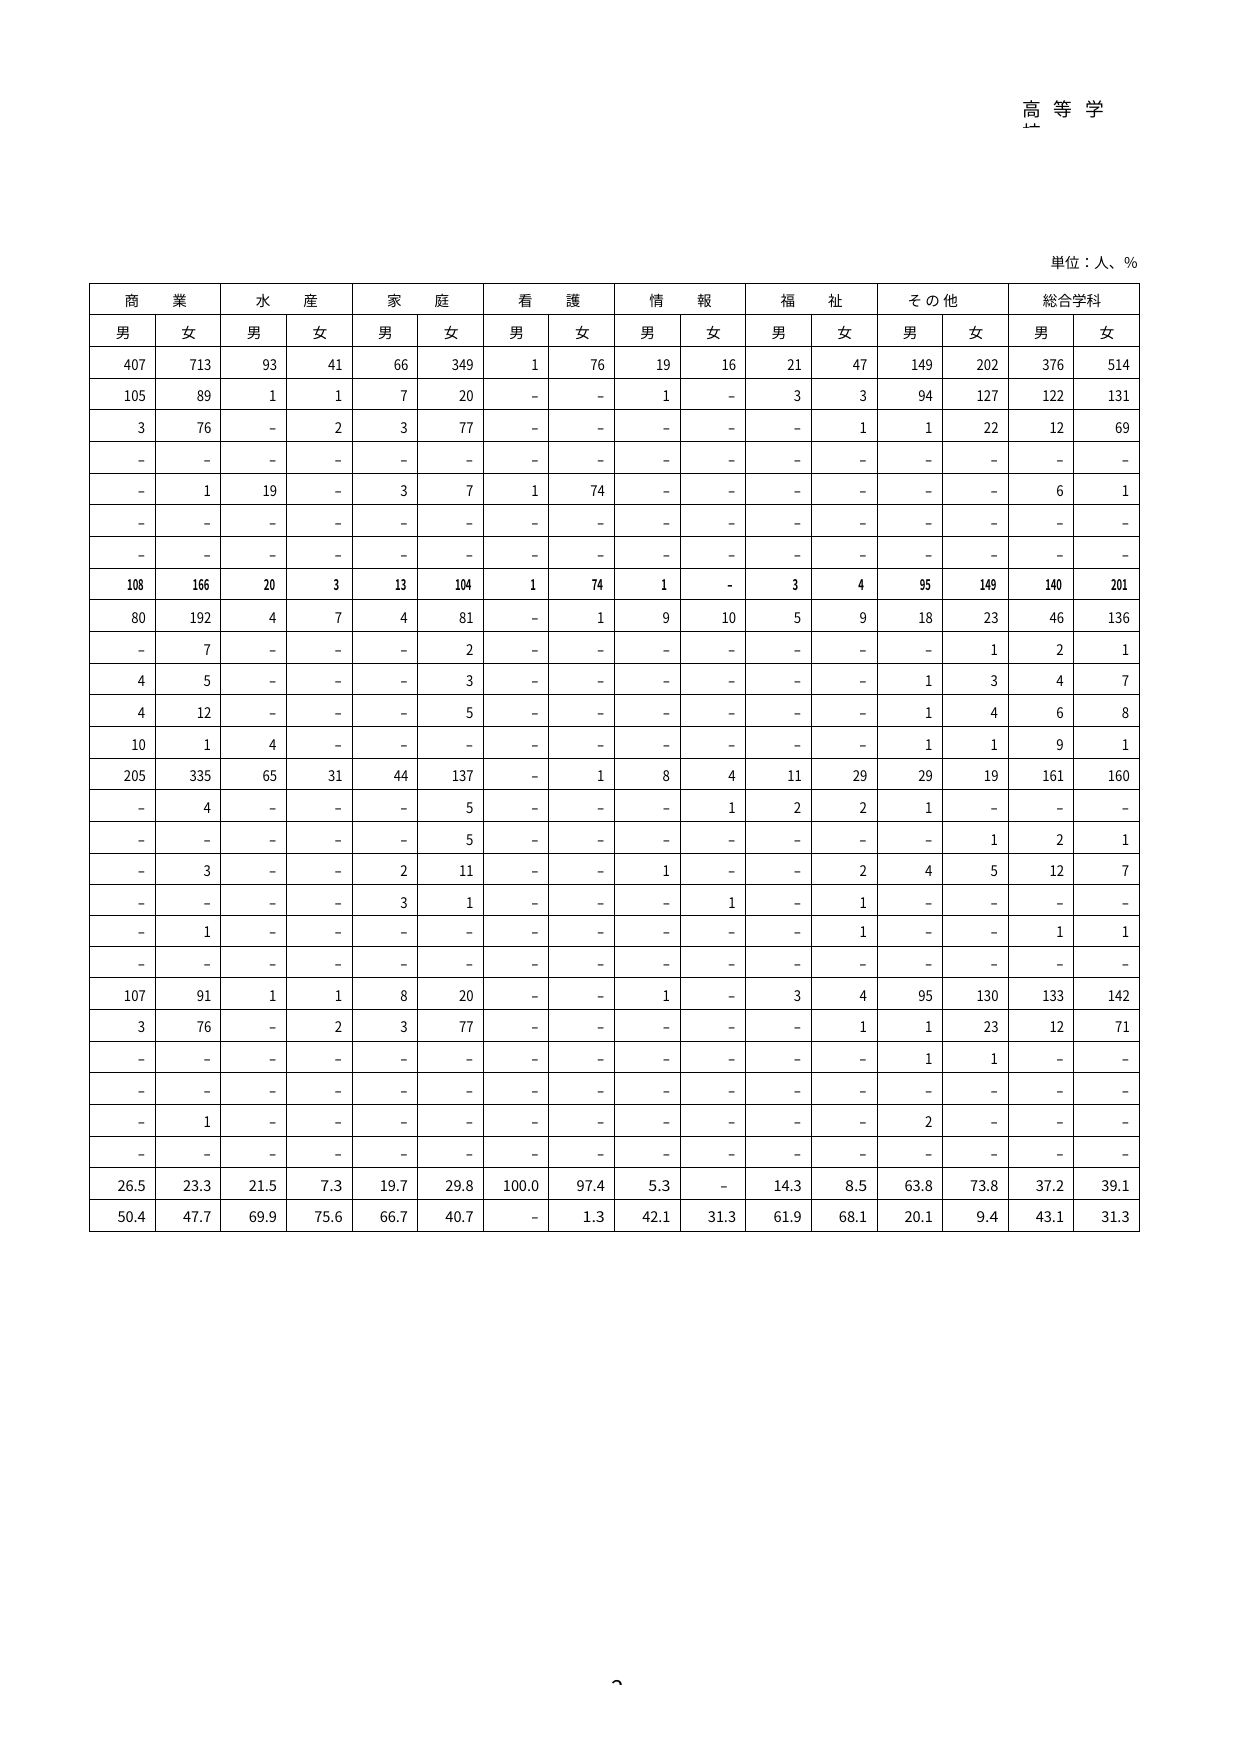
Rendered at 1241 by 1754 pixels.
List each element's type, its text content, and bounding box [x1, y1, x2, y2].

table_cell - [287, 695, 352, 726]
table_cell - [1074, 885, 1139, 915]
table_cell - [484, 1073, 548, 1104]
table_cell - [287, 822, 352, 853]
table_cell 1 [615, 569, 680, 599]
table_cell 29 [878, 759, 942, 789]
table_cell - [484, 537, 548, 568]
table_cell - [812, 537, 877, 568]
table_cell - [484, 1137, 548, 1167]
table_cell 142 [1074, 978, 1139, 1009]
table_cell 3 [353, 410, 417, 441]
table_cell - [1074, 947, 1139, 977]
table_cell - [484, 600, 548, 631]
table_cell 19 [943, 759, 1008, 789]
table_cell - [549, 885, 614, 915]
table_cell 22 [943, 410, 1008, 441]
table_cell - [418, 505, 483, 536]
table_cell - [90, 632, 155, 663]
table_cell 女 [287, 315, 352, 346]
table_cell 7 [287, 600, 352, 631]
table_cell 74 [549, 474, 614, 504]
table_cell 105 [90, 379, 155, 409]
table_cell 5 [943, 854, 1008, 884]
table_cell 46 [1009, 600, 1073, 631]
table_cell - [878, 442, 942, 473]
table_cell 女 [156, 315, 220, 346]
table_cell 66 [353, 347, 417, 378]
table_cell - [615, 790, 680, 821]
table_cell - [746, 947, 811, 977]
table_cell 4 [812, 978, 877, 1009]
table_cell 1 [156, 1105, 220, 1136]
table_cell 95 [878, 569, 942, 599]
table_cell 1 [878, 695, 942, 726]
table_cell - [484, 790, 548, 821]
table_cell 1 [878, 790, 942, 821]
table_cell - [90, 1073, 155, 1104]
table_cell 2 [287, 1010, 352, 1041]
table_cell - [615, 1137, 680, 1167]
table_cell - [746, 1137, 811, 1167]
table_cell - [287, 664, 352, 694]
table_cell 女 [549, 315, 614, 346]
table_cell - [681, 916, 745, 946]
table_cell 12 [1009, 854, 1073, 884]
table_cell - [90, 822, 155, 853]
table_cell - [681, 632, 745, 663]
table_cell - [746, 1073, 811, 1104]
table_cell - [90, 790, 155, 821]
table_cell - [90, 537, 155, 568]
table_cell 93 [221, 347, 286, 378]
table_cell 男 [353, 315, 417, 346]
table_cell 3 [353, 474, 417, 504]
table_cell 81 [418, 600, 483, 631]
table_cell 20 [418, 978, 483, 1009]
table_cell - [681, 537, 745, 568]
table_cell 1 [812, 410, 877, 441]
table_cell 3 [418, 664, 483, 694]
table_cell 1 [1074, 727, 1139, 758]
table_cell 11 [418, 854, 483, 884]
table_cell - [746, 885, 811, 915]
table_cell - [681, 1073, 745, 1104]
table_cell 9 [812, 600, 877, 631]
table_cell - [681, 569, 745, 599]
table_cell - [1009, 1042, 1073, 1072]
table_cell - [549, 978, 614, 1009]
table_cell 1 [1009, 916, 1073, 946]
table_cell - [549, 822, 614, 853]
table_cell 1 [221, 978, 286, 1009]
table_cell 4 [221, 600, 286, 631]
table_cell 9.4 [943, 1200, 1008, 1231]
table_cell 26.5 [90, 1168, 155, 1199]
table_cell - [484, 727, 548, 758]
table_cell - [1009, 947, 1073, 977]
table_cell - [681, 474, 745, 504]
table_cell - [615, 474, 680, 504]
table_cell - [943, 505, 1008, 536]
table_cell - [878, 537, 942, 568]
table_cell - [221, 1042, 286, 1072]
table_cell 77 [418, 410, 483, 441]
table_cell - [484, 1010, 548, 1041]
table_cell 31.3 [681, 1200, 745, 1231]
table_cell 18 [878, 600, 942, 631]
table_cell - [1009, 1073, 1073, 1104]
table_cell - [812, 822, 877, 853]
table_cell - [878, 885, 942, 915]
table_cell - [484, 822, 548, 853]
table_cell 1 [1074, 822, 1139, 853]
table_cell - [878, 632, 942, 663]
table_cell 97.4 [549, 1168, 614, 1199]
table_cell - [878, 505, 942, 536]
table_cell - [1074, 1137, 1139, 1167]
table_cell - [1074, 1073, 1139, 1104]
table_cell - [353, 442, 417, 473]
table_cell - [812, 474, 877, 504]
table_cell 1 [1074, 474, 1139, 504]
table_cell - [746, 442, 811, 473]
table_cell 女 [418, 315, 483, 346]
table_cell - [812, 1042, 877, 1072]
table_cell - [549, 1105, 614, 1136]
table_cell 16 [681, 347, 745, 378]
table_cell - [746, 537, 811, 568]
table_cell 73.8 [943, 1168, 1008, 1199]
table_cell - [878, 822, 942, 853]
table_cell 3 [90, 1010, 155, 1041]
table_cell - [156, 1042, 220, 1072]
table_header 看 護 [484, 284, 614, 314]
table_cell - [418, 537, 483, 568]
table_cell - [484, 442, 548, 473]
table_cell 1 [681, 790, 745, 821]
table_cell 202 [943, 347, 1008, 378]
table_cell 1 [878, 1042, 942, 1072]
table_cell 6 [1009, 695, 1073, 726]
table_cell 20.1 [878, 1200, 942, 1231]
table_cell 2 [746, 790, 811, 821]
table_cell 男 [878, 315, 942, 346]
table_cell 4 [878, 854, 942, 884]
table_cell - [287, 947, 352, 977]
table_cell 42.1 [615, 1200, 680, 1231]
table_cell 713 [156, 347, 220, 378]
table_cell - [221, 854, 286, 884]
table_cell 男 [221, 315, 286, 346]
table_cell - [1074, 1105, 1139, 1136]
table_cell - [418, 442, 483, 473]
table_header 福 祉 [746, 284, 877, 314]
table_cell 12 [1009, 1010, 1073, 1041]
table_cell - [812, 727, 877, 758]
table_cell - [221, 1137, 286, 1167]
table_cell - [1009, 442, 1073, 473]
table_cell - [484, 885, 548, 915]
table_cell 1 [943, 727, 1008, 758]
table_cell 1 [156, 727, 220, 758]
table_cell - [812, 442, 877, 473]
table_cell 1 [878, 727, 942, 758]
table_cell - [287, 1137, 352, 1167]
table_cell 69.9 [221, 1200, 286, 1231]
table_cell - [746, 474, 811, 504]
table_cell - [943, 442, 1008, 473]
table_cell - [746, 695, 811, 726]
table_cell 133 [1009, 978, 1073, 1009]
table_cell 1 [615, 978, 680, 1009]
table_cell 131 [1074, 379, 1139, 409]
table_cell - [615, 916, 680, 946]
table_cell 149 [878, 347, 942, 378]
table_cell 201 [1074, 569, 1139, 599]
table_cell - [90, 442, 155, 473]
table_cell - [615, 1010, 680, 1041]
table_cell 130 [943, 978, 1008, 1009]
table_cell 5 [418, 790, 483, 821]
table_cell 4 [812, 569, 877, 599]
table_cell 男 [1009, 315, 1073, 346]
table_cell 19.7 [353, 1168, 417, 1199]
table_cell - [90, 947, 155, 977]
table_cell 50.4 [90, 1200, 155, 1231]
table_cell 349 [418, 347, 483, 378]
table_cell 11 [746, 759, 811, 789]
table_cell 1 [878, 410, 942, 441]
table_cell - [484, 505, 548, 536]
table_cell - [549, 790, 614, 821]
table_cell 2 [287, 410, 352, 441]
table_cell 47.7 [156, 1200, 220, 1231]
table_cell 2 [1009, 822, 1073, 853]
table_cell 3 [353, 885, 417, 915]
table_cell - [353, 695, 417, 726]
table_cell - [549, 1010, 614, 1041]
table_cell 7 [156, 632, 220, 663]
table_cell - [353, 947, 417, 977]
table_cell - [549, 379, 614, 409]
table_cell - [221, 505, 286, 536]
table_cell - [681, 1105, 745, 1136]
table_cell - [943, 1105, 1008, 1136]
table_cell - [615, 885, 680, 915]
table_header 商 業 [90, 284, 220, 314]
table_cell 76 [156, 1010, 220, 1041]
table_cell - [878, 474, 942, 504]
table_cell - [746, 410, 811, 441]
table_cell - [353, 822, 417, 853]
table_cell 1 [812, 1010, 877, 1041]
table_cell 1 [287, 978, 352, 1009]
table_cell - [221, 947, 286, 977]
table_cell 1 [615, 854, 680, 884]
table_cell - [156, 537, 220, 568]
table_cell - [615, 410, 680, 441]
table_cell - [418, 1073, 483, 1104]
table_cell 335 [156, 759, 220, 789]
table_cell - [287, 1105, 352, 1136]
table_cell - [615, 1042, 680, 1072]
table_header 総合学科 [1009, 284, 1139, 314]
table_cell 71 [1074, 1010, 1139, 1041]
table_cell - [812, 947, 877, 977]
table_cell 1 [681, 885, 745, 915]
table_cell 2 [812, 790, 877, 821]
table_cell - [90, 505, 155, 536]
table_cell - [221, 410, 286, 441]
table_cell 1 [878, 1010, 942, 1041]
table_cell - [287, 916, 352, 946]
table_cell 8 [615, 759, 680, 789]
table_cell 2 [1009, 632, 1073, 663]
table_cell - [287, 1073, 352, 1104]
table_cell - [484, 1042, 548, 1072]
table_cell - [484, 379, 548, 409]
table_cell 3 [746, 569, 811, 599]
table_cell 7 [1074, 854, 1139, 884]
table_header 家 庭 [353, 284, 483, 314]
table_cell 1 [287, 379, 352, 409]
table_cell 23 [943, 1010, 1008, 1041]
table_cell 1.3 [549, 1200, 614, 1231]
table_cell - [418, 947, 483, 977]
table_cell - [156, 885, 220, 915]
table_cell - [943, 474, 1008, 504]
table_cell 1 [1074, 916, 1139, 946]
table_cell - [681, 947, 745, 977]
table_cell 1 [943, 1042, 1008, 1072]
table_cell - [287, 790, 352, 821]
table_cell 1 [156, 916, 220, 946]
table_cell 63.8 [878, 1168, 942, 1199]
table_cell - [484, 410, 548, 441]
table_cell - [943, 947, 1008, 977]
table_header そ の 他 [878, 284, 1008, 314]
table_cell 122 [1009, 379, 1073, 409]
table_cell 95 [878, 978, 942, 1009]
table_cell - [681, 1042, 745, 1072]
table_cell 37.2 [1009, 1168, 1073, 1199]
table_cell 3 [812, 379, 877, 409]
table_cell - [484, 916, 548, 946]
table_cell 192 [156, 600, 220, 631]
table_cell 13 [353, 569, 417, 599]
table_cell 108 [90, 569, 155, 599]
table_cell - [484, 695, 548, 726]
table_cell 21.5 [221, 1168, 286, 1199]
table_cell - [418, 1105, 483, 1136]
table_cell - [353, 790, 417, 821]
table_cell 12 [156, 695, 220, 726]
table_cell - [1009, 1105, 1073, 1136]
table_cell - [681, 1168, 745, 1199]
table_cell - [484, 664, 548, 694]
table_cell - [746, 664, 811, 694]
table_cell - [615, 695, 680, 726]
table_cell 男 [484, 315, 548, 346]
table_cell 100.0 [484, 1168, 548, 1199]
table_cell 47 [812, 347, 877, 378]
table_cell - [746, 1042, 811, 1072]
table_cell 女 [681, 315, 745, 346]
table_cell 1 [418, 885, 483, 915]
table_cell 376 [1009, 347, 1073, 378]
table_cell - [221, 916, 286, 946]
table_cell 23 [943, 600, 1008, 631]
table_cell 1 [1074, 632, 1139, 663]
table_cell 5.3 [615, 1168, 680, 1199]
table_cell 2 [812, 854, 877, 884]
table_cell - [1009, 537, 1073, 568]
table_cell - [878, 916, 942, 946]
table_cell 1 [156, 474, 220, 504]
table_cell 1 [484, 347, 548, 378]
table_cell 10 [681, 600, 745, 631]
table_cell - [484, 1200, 548, 1231]
table_cell 7 [418, 474, 483, 504]
table_cell - [681, 822, 745, 853]
table_cell 1 [943, 822, 1008, 853]
table_cell - [221, 442, 286, 473]
table_cell - [615, 632, 680, 663]
table_cell - [221, 1073, 286, 1104]
table_cell - [221, 632, 286, 663]
table_cell 3 [287, 569, 352, 599]
table_cell - [353, 916, 417, 946]
table_cell 77 [418, 1010, 483, 1041]
table_cell 1 [221, 379, 286, 409]
table_cell 3 [156, 854, 220, 884]
table_cell 12 [1009, 410, 1073, 441]
table_cell - [549, 727, 614, 758]
table_cell 29 [812, 759, 877, 789]
table_cell - [287, 474, 352, 504]
table_cell 31 [287, 759, 352, 789]
table_cell 3 [746, 978, 811, 1009]
table_cell 2 [878, 1105, 942, 1136]
table_cell 61.9 [746, 1200, 811, 1231]
table_cell - [1009, 885, 1073, 915]
table_cell - [878, 1137, 942, 1167]
table_cell - [221, 537, 286, 568]
table_cell - [549, 537, 614, 568]
table_cell - [287, 537, 352, 568]
table_cell 8.5 [812, 1168, 877, 1199]
table_cell - [746, 727, 811, 758]
table_cell 4 [1009, 664, 1073, 694]
table_cell 5 [746, 600, 811, 631]
table_cell 91 [156, 978, 220, 1009]
table_cell 19 [615, 347, 680, 378]
table_cell - [549, 505, 614, 536]
table_cell - [418, 1042, 483, 1072]
table_cell - [812, 1073, 877, 1104]
table_cell - [90, 1042, 155, 1072]
table_cell - [549, 1042, 614, 1072]
table_cell 68.1 [812, 1200, 877, 1231]
table_cell - [287, 727, 352, 758]
table_cell - [221, 885, 286, 915]
table_cell - [615, 1105, 680, 1136]
table_cell - [353, 727, 417, 758]
table_cell - [353, 632, 417, 663]
table_cell - [615, 1073, 680, 1104]
table_cell 89 [156, 379, 220, 409]
table_cell - [90, 1105, 155, 1136]
table_header 水 産 [221, 284, 352, 314]
table_cell - [681, 379, 745, 409]
table_cell 19 [221, 474, 286, 504]
table_cell - [681, 442, 745, 473]
table_cell - [812, 632, 877, 663]
table_cell - [812, 695, 877, 726]
table_cell 136 [1074, 600, 1139, 631]
table_cell - [353, 505, 417, 536]
table_cell 3 [353, 1010, 417, 1041]
table_cell 8 [1074, 695, 1139, 726]
table_cell - [484, 1105, 548, 1136]
table_cell 69 [1074, 410, 1139, 441]
table_cell 男 [746, 315, 811, 346]
table_cell - [1009, 1137, 1073, 1167]
table_cell 161 [1009, 759, 1073, 789]
table_cell 21 [746, 347, 811, 378]
table_cell - [353, 1105, 417, 1136]
table_cell 205 [90, 759, 155, 789]
table_cell 23.3 [156, 1168, 220, 1199]
table_cell - [418, 1137, 483, 1167]
table_cell - [681, 1137, 745, 1167]
table_cell 女 [812, 315, 877, 346]
table_cell 4 [90, 664, 155, 694]
text 単位：人、％ [64, 252, 1138, 273]
table_cell 65 [221, 759, 286, 789]
table_cell - [681, 727, 745, 758]
table_header 情 報 [615, 284, 745, 314]
table_cell - [681, 664, 745, 694]
table_cell - [90, 474, 155, 504]
table_cell 104 [418, 569, 483, 599]
table_cell - [156, 505, 220, 536]
table_cell - [353, 664, 417, 694]
table_cell 14.3 [746, 1168, 811, 1199]
table_cell 5 [418, 822, 483, 853]
table_cell 2 [353, 854, 417, 884]
table_cell 9 [615, 600, 680, 631]
table_cell 75.6 [287, 1200, 352, 1231]
table_cell - [746, 505, 811, 536]
table_cell 1 [484, 569, 548, 599]
table_cell - [156, 822, 220, 853]
table_cell 4 [681, 759, 745, 789]
table_cell 39.1 [1074, 1168, 1139, 1199]
table_cell - [943, 885, 1008, 915]
table_cell - [746, 632, 811, 663]
table_cell 1 [812, 885, 877, 915]
table_cell 5 [418, 695, 483, 726]
table_cell - [943, 1137, 1008, 1167]
table_cell 66.7 [353, 1200, 417, 1231]
table_cell 166 [156, 569, 220, 599]
table_cell 514 [1074, 347, 1139, 378]
table_cell - [353, 1073, 417, 1104]
table_cell - [681, 854, 745, 884]
table_cell 44 [353, 759, 417, 789]
table_cell - [221, 664, 286, 694]
table_cell - [878, 947, 942, 977]
table_cell 1 [878, 664, 942, 694]
table_cell - [615, 537, 680, 568]
table_cell - [353, 1042, 417, 1072]
table_cell - [156, 1073, 220, 1104]
table_cell 5 [156, 664, 220, 694]
table_cell 9 [1009, 727, 1073, 758]
table_cell 94 [878, 379, 942, 409]
table_cell 407 [90, 347, 155, 378]
table_cell - [681, 695, 745, 726]
table_cell - [615, 947, 680, 977]
table_cell - [549, 1073, 614, 1104]
table_cell 127 [943, 379, 1008, 409]
table_cell 29.8 [418, 1168, 483, 1199]
table_cell - [156, 1137, 220, 1167]
table_cell 6 [1009, 474, 1073, 504]
table_cell 80 [90, 600, 155, 631]
table_cell - [287, 1042, 352, 1072]
table_cell 3 [90, 410, 155, 441]
table_cell - [221, 822, 286, 853]
table_cell - [221, 1010, 286, 1041]
table_cell - [287, 505, 352, 536]
table_cell - [878, 1073, 942, 1104]
table_cell - [549, 664, 614, 694]
table_cell 男 [615, 315, 680, 346]
table_cell 2 [418, 632, 483, 663]
table_cell 76 [549, 347, 614, 378]
table_cell - [353, 1137, 417, 1167]
table_cell - [549, 695, 614, 726]
table_cell - [615, 822, 680, 853]
table_cell 140 [1009, 569, 1073, 599]
table_cell 1 [549, 600, 614, 631]
table_cell 20 [418, 379, 483, 409]
table_cell 1 [812, 916, 877, 946]
table_cell - [615, 442, 680, 473]
table_cell 4 [221, 727, 286, 758]
table_cell 1 [484, 474, 548, 504]
table_cell - [812, 1137, 877, 1167]
table_cell - [549, 854, 614, 884]
table_cell - [549, 410, 614, 441]
table_cell - [1009, 790, 1073, 821]
table_cell 4 [90, 695, 155, 726]
table_cell 76 [156, 410, 220, 441]
table_cell - [943, 916, 1008, 946]
table_cell - [90, 1137, 155, 1167]
table_cell - [221, 695, 286, 726]
table_cell - [484, 947, 548, 977]
table_cell 160 [1074, 759, 1139, 789]
table_cell - [615, 727, 680, 758]
table_cell 3 [746, 379, 811, 409]
table_cell - [681, 410, 745, 441]
table_cell - [287, 442, 352, 473]
table_cell - [1074, 442, 1139, 473]
table_cell - [287, 854, 352, 884]
table_cell 43.1 [1009, 1200, 1073, 1231]
table_cell 4 [353, 600, 417, 631]
table_cell 7 [353, 379, 417, 409]
table_cell 3 [943, 664, 1008, 694]
table_cell 女 [1074, 315, 1139, 346]
table_cell - [812, 1105, 877, 1136]
table_cell - [746, 1010, 811, 1041]
table_cell - [287, 885, 352, 915]
table_cell - [1074, 1042, 1139, 1072]
table_cell - [418, 727, 483, 758]
table_cell - [746, 1105, 811, 1136]
table_cell 41 [287, 347, 352, 378]
table_cell - [943, 790, 1008, 821]
table_cell - [681, 1010, 745, 1041]
table_cell - [943, 1073, 1008, 1104]
table_cell - [549, 947, 614, 977]
table_cell - [484, 978, 548, 1009]
table_cell 7.3 [287, 1168, 352, 1199]
table_cell 1 [549, 759, 614, 789]
table_cell - [615, 664, 680, 694]
table_cell - [90, 854, 155, 884]
table_cell 男 [90, 315, 155, 346]
table_cell - [484, 632, 548, 663]
table_cell - [681, 978, 745, 1009]
table_cell - [1074, 790, 1139, 821]
table_cell - [353, 537, 417, 568]
table_cell - [90, 916, 155, 946]
table_cell 31.3 [1074, 1200, 1139, 1231]
table_cell 7 [1074, 664, 1139, 694]
table_cell - [221, 790, 286, 821]
table_cell - [549, 442, 614, 473]
table_cell - [615, 505, 680, 536]
table_cell 107 [90, 978, 155, 1009]
table_cell 1 [943, 632, 1008, 663]
table_cell 1 [615, 379, 680, 409]
table_cell - [221, 1105, 286, 1136]
table_cell - [287, 632, 352, 663]
table_cell 4 [156, 790, 220, 821]
table_cell - [1009, 505, 1073, 536]
table_cell - [746, 822, 811, 853]
table_cell - [156, 442, 220, 473]
table_cell - [943, 537, 1008, 568]
table_cell - [1074, 537, 1139, 568]
table_cell 8 [353, 978, 417, 1009]
table_cell - [549, 916, 614, 946]
table_cell 20 [221, 569, 286, 599]
table_cell - [156, 947, 220, 977]
table_cell - [746, 916, 811, 946]
table_cell 女 [943, 315, 1008, 346]
table_cell - [549, 1137, 614, 1167]
table_cell 137 [418, 759, 483, 789]
table_cell - [90, 885, 155, 915]
table_cell 4 [943, 695, 1008, 726]
table_cell 74 [549, 569, 614, 599]
table_cell 10 [90, 727, 155, 758]
table_cell - [681, 505, 745, 536]
table_cell 40.7 [418, 1200, 483, 1231]
table_cell - [746, 854, 811, 884]
table_cell - [1074, 505, 1139, 536]
table_cell - [418, 916, 483, 946]
table_cell - [484, 759, 548, 789]
table_cell 149 [943, 569, 1008, 599]
table_cell - [484, 854, 548, 884]
table_cell - [549, 632, 614, 663]
table_cell - [812, 664, 877, 694]
table_cell - [812, 505, 877, 536]
